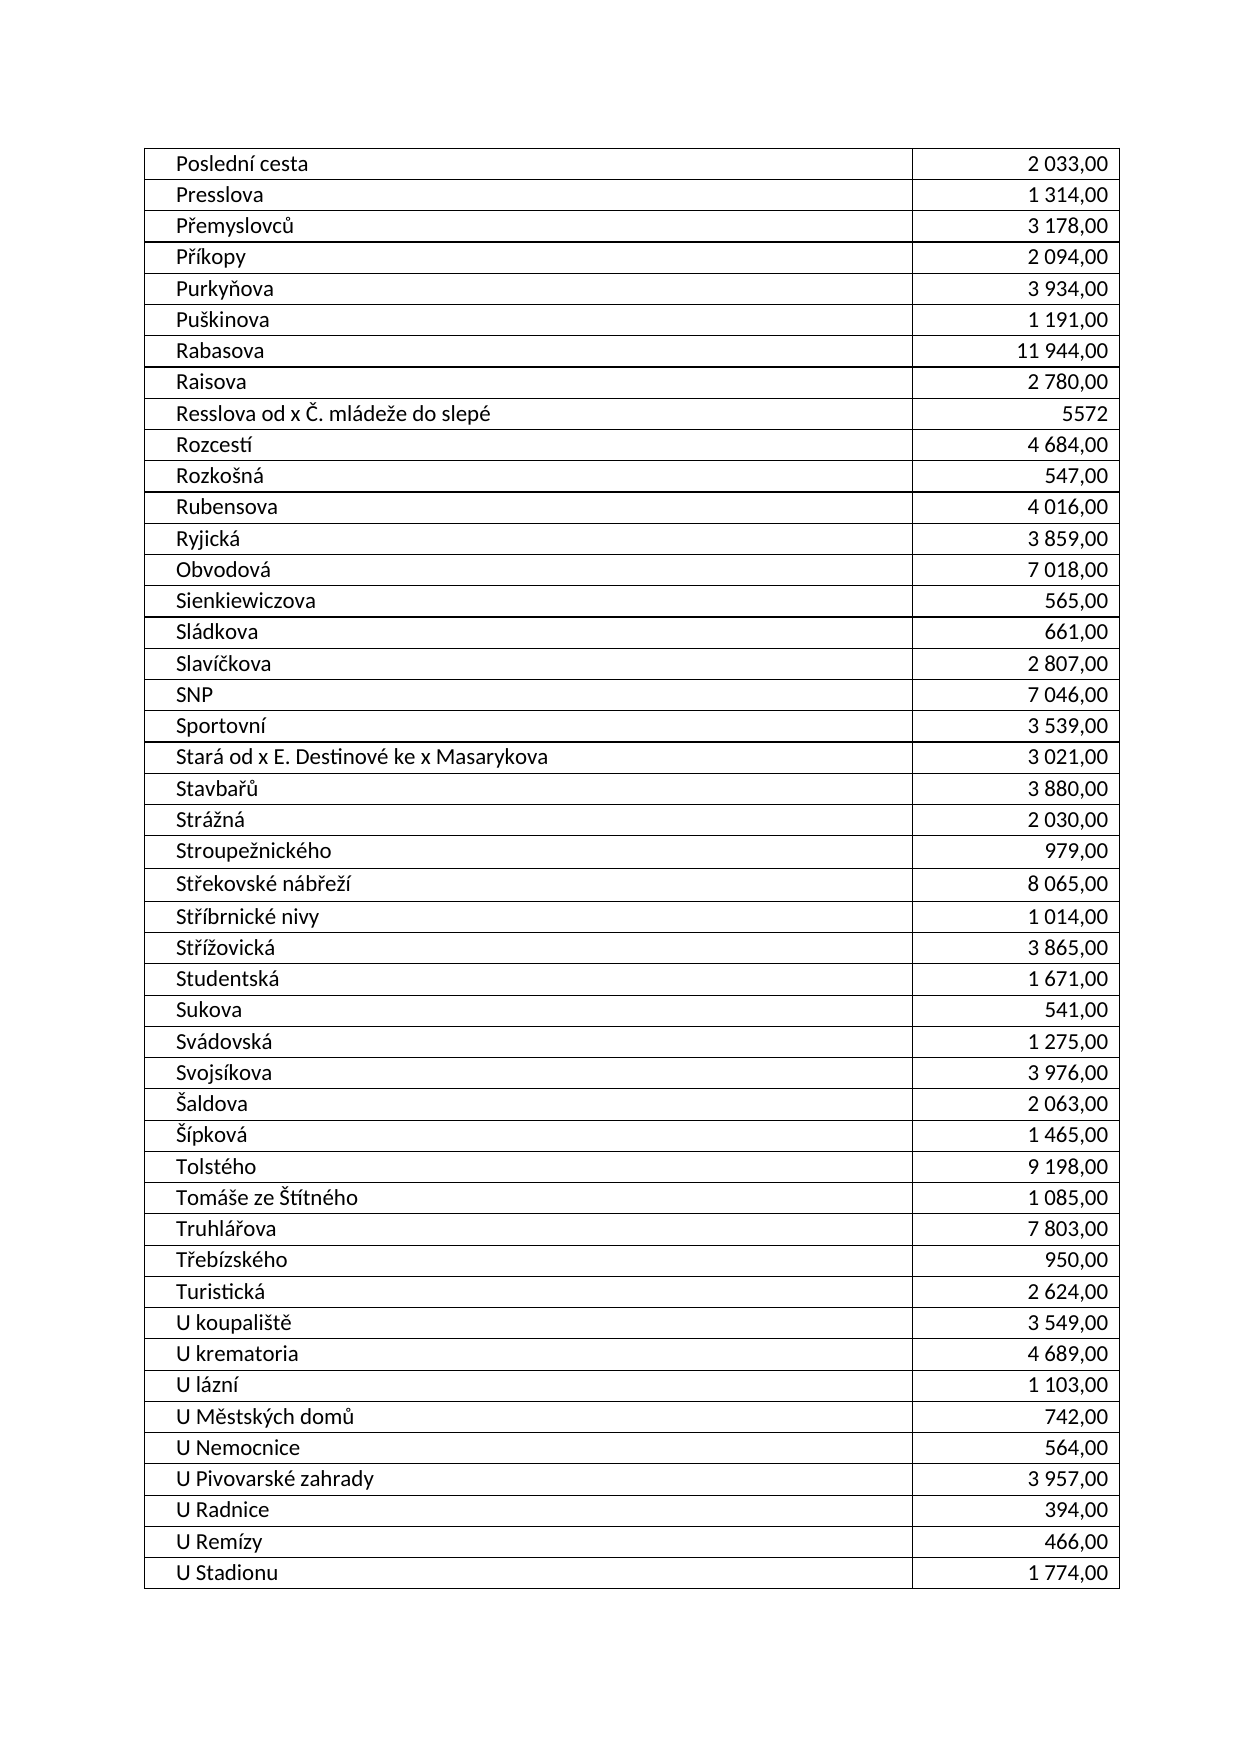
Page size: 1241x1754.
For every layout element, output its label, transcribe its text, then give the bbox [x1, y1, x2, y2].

table_cell Svádovská [145, 1027, 912, 1057]
table_cell 7 803,00 [913, 1214, 1119, 1244]
table_cell 4 689,00 [913, 1339, 1119, 1369]
table_cell 1 314,00 [913, 180, 1119, 210]
table_cell 565,00 [913, 586, 1119, 616]
table_cell Šípková [145, 1121, 912, 1151]
table_cell 1 275,00 [913, 1027, 1119, 1057]
table_cell U lázní [145, 1371, 912, 1401]
table_cell 7 018,00 [913, 555, 1119, 585]
table_cell 1 774,00 [913, 1558, 1119, 1588]
table_cell Svojsíkova [145, 1058, 912, 1088]
table_cell Poslední cesta [145, 149, 912, 179]
table_cell Třebízského [145, 1246, 912, 1276]
table_cell Rubensova [145, 493, 912, 523]
table_cell Šaldova [145, 1089, 912, 1119]
table_cell 2 033,00 [913, 149, 1119, 179]
table_cell 547,00 [913, 461, 1119, 491]
table_cell 11 944,00 [913, 336, 1119, 366]
table_cell Střížovická [145, 933, 912, 963]
table_cell 1 014,00 [913, 902, 1119, 932]
table_cell U Nemocnice [145, 1433, 912, 1463]
table_cell Stříbrnické nivy [145, 902, 912, 932]
table_cell Střekovské nábřeží [145, 869, 912, 901]
table_cell Puškinova [145, 305, 912, 335]
table_cell Sienkiewiczova [145, 586, 912, 616]
table_cell 3 021,00 [913, 743, 1119, 773]
table_cell 979,00 [913, 836, 1119, 868]
table_cell Sukova [145, 996, 912, 1026]
table_cell 394,00 [913, 1496, 1119, 1526]
table_cell 3 957,00 [913, 1464, 1119, 1494]
table_cell 2 063,00 [913, 1089, 1119, 1119]
table_cell 4 684,00 [913, 430, 1119, 460]
table_cell Strážná [145, 805, 912, 835]
table_cell 1 103,00 [913, 1371, 1119, 1401]
table_cell 8 065,00 [913, 869, 1119, 901]
table_cell Resslova od x Č. mládeže do slepé [145, 399, 912, 429]
table_cell Stroupežnického [145, 836, 912, 868]
table_cell 1 465,00 [913, 1121, 1119, 1151]
table_cell 3 859,00 [913, 524, 1119, 554]
table_cell Slavíčkova [145, 649, 912, 679]
table_cell U koupaliště [145, 1308, 912, 1338]
table_cell Studentská [145, 964, 912, 994]
table_cell 3 934,00 [913, 274, 1119, 304]
table_cell Presslova [145, 180, 912, 210]
table_cell 2 780,00 [913, 368, 1119, 398]
table_cell Stavbařů [145, 774, 912, 804]
table_cell 564,00 [913, 1433, 1119, 1463]
table_cell U Remízy [145, 1527, 912, 1557]
table_cell 4 016,00 [913, 493, 1119, 523]
table_cell 1 085,00 [913, 1183, 1119, 1213]
table_cell 1 191,00 [913, 305, 1119, 335]
table_cell U krematoria [145, 1339, 912, 1369]
table_cell U Pivovarské zahrady [145, 1464, 912, 1494]
table_cell U Radnice [145, 1496, 912, 1526]
table_cell Purkyňova [145, 274, 912, 304]
table_cell 1 671,00 [913, 964, 1119, 994]
table_cell 9 198,00 [913, 1152, 1119, 1182]
table_cell 7 046,00 [913, 680, 1119, 710]
table_cell Raisova [145, 368, 912, 398]
table_cell SNP [145, 680, 912, 710]
table_cell Ryjická [145, 524, 912, 554]
table_cell 3 865,00 [913, 933, 1119, 963]
table_cell 2 624,00 [913, 1277, 1119, 1307]
table_cell 950,00 [913, 1246, 1119, 1276]
table_cell 661,00 [913, 618, 1119, 648]
table_cell Příkopy [145, 243, 912, 273]
table_cell Rabasova [145, 336, 912, 366]
table_cell Sportovní [145, 711, 912, 741]
table_cell 3 549,00 [913, 1308, 1119, 1338]
table_cell 2 094,00 [913, 243, 1119, 273]
table_cell 2 807,00 [913, 649, 1119, 679]
table_cell Tolstého [145, 1152, 912, 1182]
table_cell 3 880,00 [913, 774, 1119, 804]
table_cell U Stadionu [145, 1558, 912, 1588]
table_cell Obvodová [145, 555, 912, 585]
table_cell Tomáše ze Štítného [145, 1183, 912, 1213]
table_cell Turistická [145, 1277, 912, 1307]
table_cell Rozcestí [145, 430, 912, 460]
table_cell 3 539,00 [913, 711, 1119, 741]
table_cell 466,00 [913, 1527, 1119, 1557]
table_cell 3 976,00 [913, 1058, 1119, 1088]
table_cell 541,00 [913, 996, 1119, 1026]
table_cell Sládkova [145, 618, 912, 648]
table_cell 3 178,00 [913, 211, 1119, 241]
table_cell 742,00 [913, 1402, 1119, 1432]
table_cell 2 030,00 [913, 805, 1119, 835]
table_cell 5572 [913, 399, 1119, 429]
table_cell Truhlářova [145, 1214, 912, 1244]
table_cell Rozkošná [145, 461, 912, 491]
table_cell Přemyslovců [145, 211, 912, 241]
table_cell U Městských domů [145, 1402, 912, 1432]
table_cell Stará od x E. Destinové ke x Masarykova [145, 743, 912, 773]
